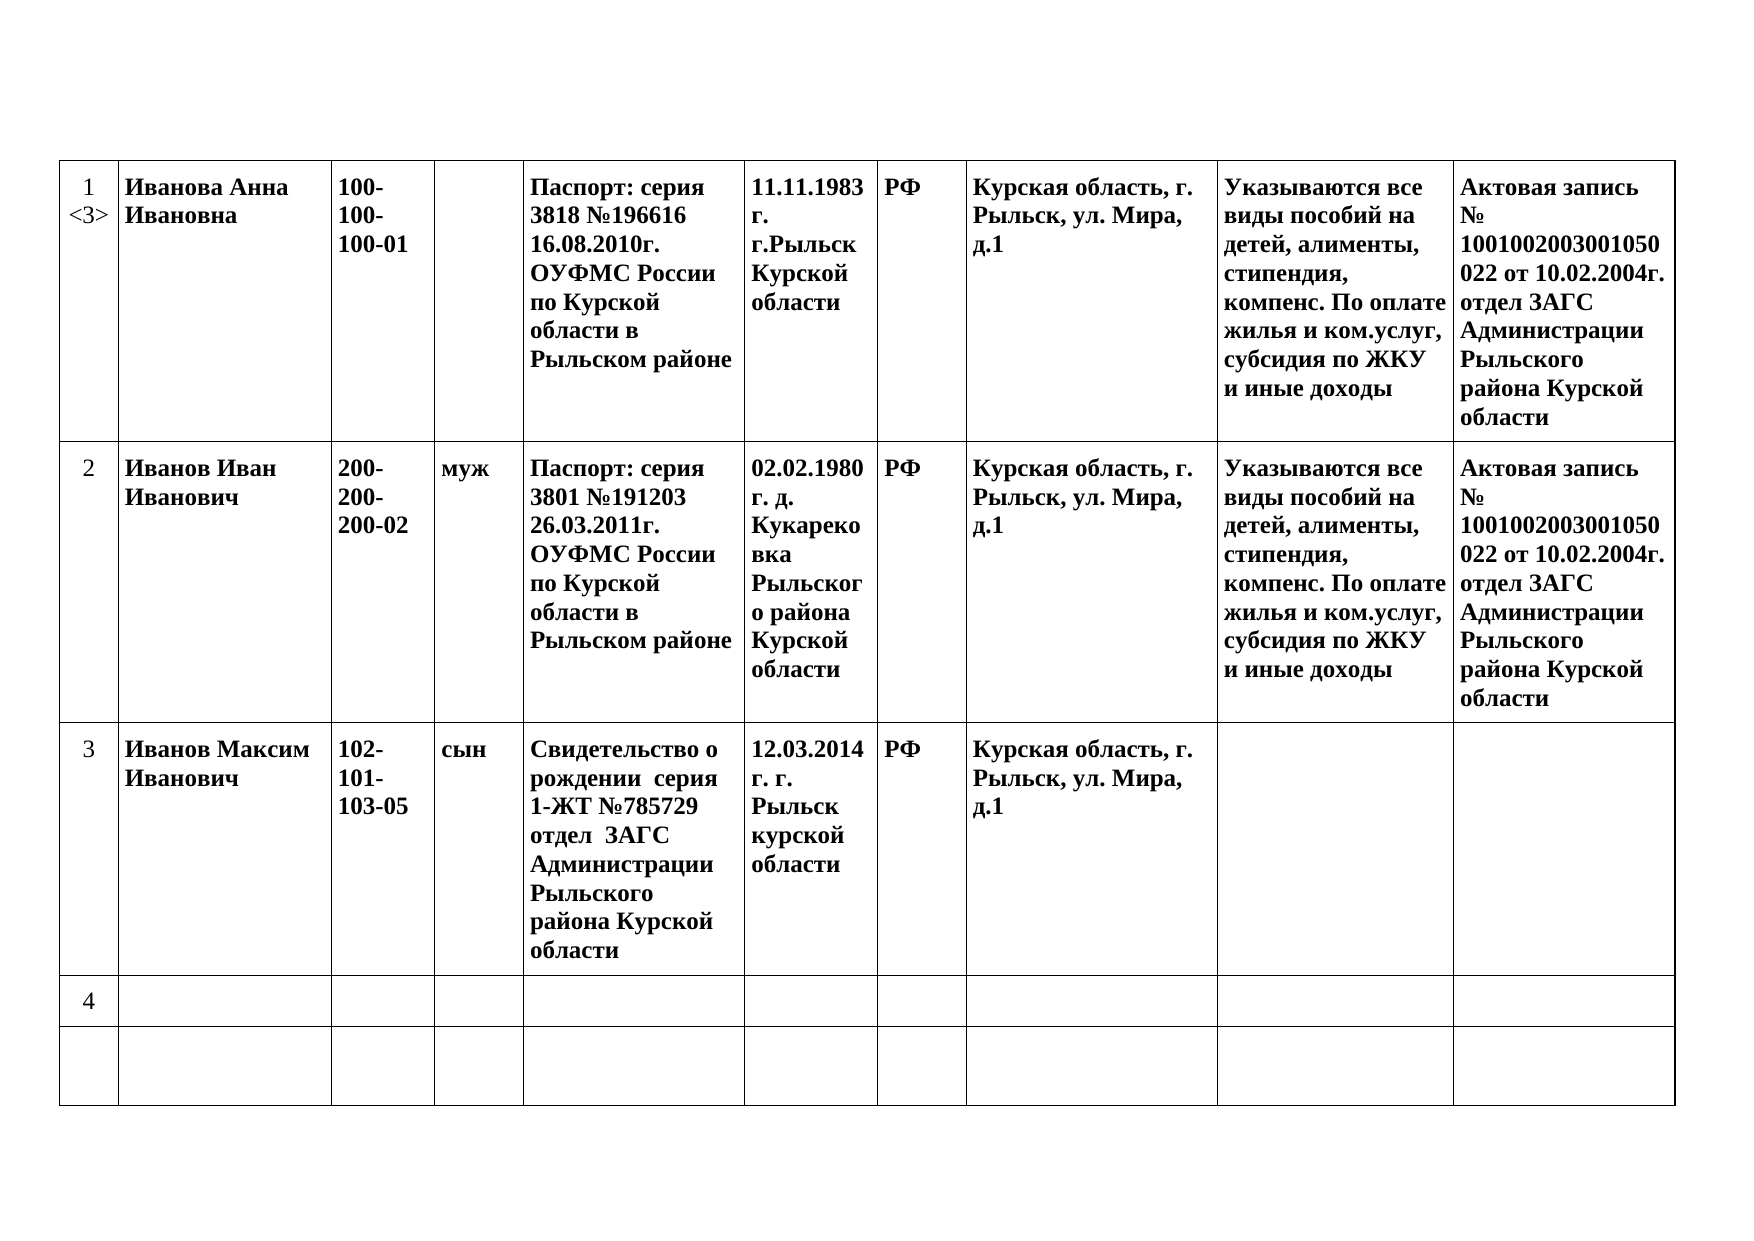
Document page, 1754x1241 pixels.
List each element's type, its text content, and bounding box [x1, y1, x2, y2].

table_cell [60, 1027, 118, 1105]
table_cell [1454, 723, 1674, 974]
table_cell [967, 1027, 1217, 1105]
table_cell 1 <3> [60, 161, 118, 441]
table_cell Иванов Максим Иванович [119, 723, 331, 974]
table_cell Курская область, г. Рыльск, ул. Мира, д.1 [967, 161, 1217, 441]
table_cell [1454, 976, 1674, 1026]
table_cell 4 [60, 976, 118, 1026]
table_cell [1218, 1027, 1453, 1105]
table_cell Курская область, г. Рыльск, ул. Мира, д.1 [967, 442, 1217, 722]
table_cell Указываются все виды пособий на детей, алименты, стипендия, компенс. По оплате жилья и ком.услуг, субсидия по ЖКУ и иные доходы [1218, 442, 1453, 722]
table_cell РФ [878, 161, 966, 441]
table_cell [967, 976, 1217, 1026]
table_cell [435, 1027, 523, 1105]
table_cell [524, 976, 744, 1026]
table_cell 02.02.1980г. д. Кукарековка Рыльского района Курской области [745, 442, 877, 722]
table_cell 102-101-103-05 [332, 723, 434, 974]
table_cell [745, 976, 877, 1026]
table_cell Паспорт: серия 3818 №196616 16.08.2010г. ОУФМС России по Курской области в Рыльском районе [524, 161, 744, 441]
table_cell 200-200-200-02 [332, 442, 434, 722]
table_cell 11.11.1983г. г.Рыльск Курской области [745, 161, 877, 441]
table_cell РФ [878, 442, 966, 722]
table_cell [1454, 1027, 1674, 1105]
table_cell Паспорт: серия 3801 №191203 26.03.2011г. ОУФМС России по Курской области в Рыльском районе [524, 442, 744, 722]
table_cell 100-100-100-01 [332, 161, 434, 441]
table_cell [435, 976, 523, 1026]
table_cell [524, 1027, 744, 1105]
table_cell [1218, 976, 1453, 1026]
table_cell [878, 1027, 966, 1105]
table_cell РФ [878, 723, 966, 974]
table_cell [332, 976, 434, 1026]
table_cell Иванова Анна Ивановна [119, 161, 331, 441]
table_cell [435, 161, 523, 441]
table_cell 2 [60, 442, 118, 722]
table_cell 3 [60, 723, 118, 974]
table_cell сын [435, 723, 523, 974]
table_cell [878, 976, 966, 1026]
table_cell Указываются все виды пособий на детей, алименты, стипендия, компенс. По оплате жилья и ком.услуг, субсидия по ЖКУ и иные доходы [1218, 161, 1453, 441]
table_cell Свидетельство о рождении серия 1-ЖТ №785729 отдел ЗАГС Администрации Рыльского района Курской области [524, 723, 744, 974]
table_cell [745, 1027, 877, 1105]
table_cell Актовая запись № 1001002003001050022 от 10.02.2004г. отдел ЗАГС Администрации Рыльского района Курской области [1454, 442, 1674, 722]
table_cell [119, 1027, 331, 1105]
table_cell [119, 976, 331, 1026]
table_cell 12.03.2014г. г. Рыльск курской области [745, 723, 877, 974]
table_cell Курская область, г. Рыльск, ул. Мира, д.1 [967, 723, 1217, 974]
table_cell Актовая запись № 1001002003001050022 от 10.02.2004г. отдел ЗАГС Администрации Рыльского района Курской области [1454, 161, 1674, 441]
table_cell [332, 1027, 434, 1105]
table_cell Иванов Иван Иванович [119, 442, 331, 722]
table_cell муж [435, 442, 523, 722]
table_cell [1218, 723, 1453, 974]
